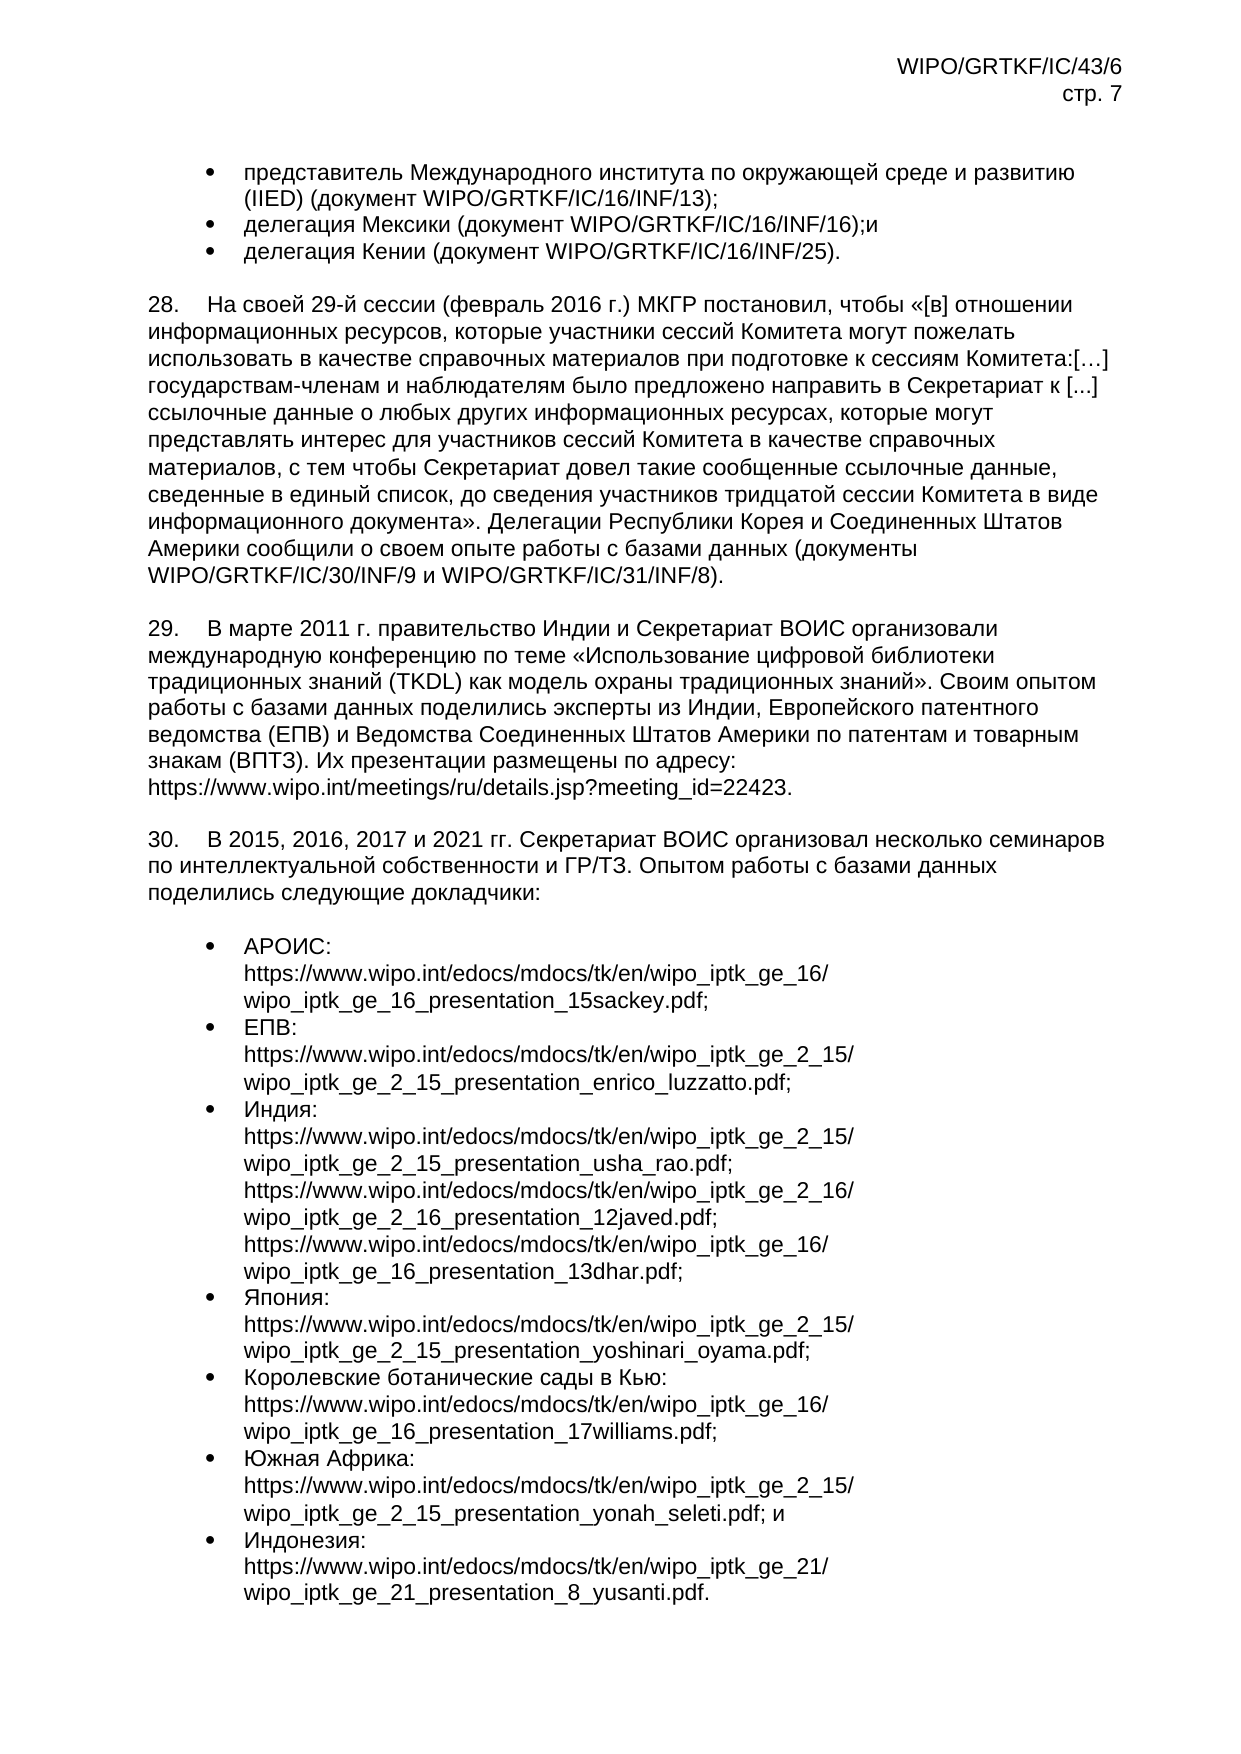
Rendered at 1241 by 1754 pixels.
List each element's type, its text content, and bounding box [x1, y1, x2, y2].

list Япония: [206, 1284, 1122, 1311]
list Королевские ботанические сады в Кью: [206, 1363, 1122, 1391]
list делегация Кении (документ WIPO/GRTKF/IC/16/INF/25). [206, 238, 1122, 264]
list АРОИС: [206, 932, 1122, 959]
list https://www.wipo.int/edocs/mdocs/tk/en/wipo_iptk_ge_2_15/wipo_iptk_ge_2_15_presentation_yoshinari_oyama.pdf; [244, 1311, 1122, 1363]
text https://www.wipo.int/edocs/mdocs/tk/en/wipo_iptk_ge_2_15/wipo_iptk_ge_2_15_presentation_yonah_seleti.pdf; и [244, 1472, 1122, 1526]
text https://www.wipo.int/edocs/mdocs/tk/en/wipo_iptk_ge_16/wipo_iptk_ge_16_presentation_17williams.pdf; [244, 1391, 1122, 1445]
list Южная Африка: [206, 1445, 1122, 1472]
list В марте 2011 г. правительство Индии и Секретариат ВОИС организовали международную конференцию по теме «Использование цифровой библиотеки традиционных знаний (TKDL) как модель охраны традиционных знаний». Своим опытом работы с базами данных поделились эксперты из Индии, Европейского патентного ведомства (ЕПВ) и Ведомства Соединенных Штатов Америки по патентам и товарным знакам (ВПТЗ). Их презентации размещены по адресу: https://www.wipo.int/meetings/ru/details.jsp?meeting_id=22423. [148, 615, 1122, 800]
text https://www.wipo.int/edocs/mdocs/tk/en/wipo_iptk_ge_2_15/wipo_iptk_ge_2_15_presentation_enrico_luzzatto.pdf; [244, 1041, 1122, 1095]
list делегация Мексики (документ WIPO/GRTKF/IC/16/INF/16);и [206, 211, 1122, 238]
text https://www.wipo.int/edocs/mdocs/tk/en/wipo_iptk_ge_2_15/wipo_iptk_ge_2_15_presentation_usha_rao.pdf; [244, 1122, 1122, 1176]
list В 2015, 2016, 2017 и 2021 гг. Секретариат ВОИС организовал несколько семинаров по интеллектуальной собственности и ГР/ТЗ. Опытом работы с базами данных поделились следующие докладчики: [148, 826, 1122, 905]
text https://www.wipo.int/edocs/mdocs/tk/en/wipo_iptk_ge_2_16/wipo_iptk_ge_2_16_presentation_12javed.pdf; [244, 1176, 1122, 1230]
text https://www.wipo.int/edocs/mdocs/tk/en/wipo_iptk_ge_16/wipo_iptk_ge_16_presentation_13dhar.pdf; [244, 1230, 1122, 1284]
list На своей 29-й сессии (февраль 2016 г.) МКГР постановил, чтобы «[в] отношении информационных ресурсов, которые участники сессий Комитета могут пожелать использовать в качестве справочных материалов при подготовке к сессиям Комитета:[…] государствам-членам и наблюдателям было предложено направить в Секретариат к [...] ссылочные данные о любых других информационных ресурсах, которые могут представлять интерес для участников сессий Комитета в качестве справочных материалов, с тем чтобы Секретариат довел такие сообщенные ссылочные данные, сведенные в единый список, до сведения участников тридцатой сессии Комитета в виде информационного документа». Делегации Республики Корея и Соединенных Штатов Америки сообщили о своем опыте работы с базами данных (документы WIPO/GRTKF/IC/30/INF/9 и WIPO/GRTKF/IC/31/INF/8). [148, 290, 1122, 588]
list представитель Международного института по окружающей среде и развитию (IIED) (документ WIPO/GRTKF/IC/16/INF/13); [206, 158, 1122, 211]
text https://www.wipo.int/edocs/mdocs/tk/en/wipo_iptk_ge_16/wipo_iptk_ge_16_presentation_15sackey.pdf; [244, 959, 1122, 1013]
text https://www.wipo.int/edocs/mdocs/tk/en/wipo_iptk_ge_21/wipo_iptk_ge_21_presentation_8_yusanti.pdf. [244, 1553, 1122, 1606]
list Индонезия: [206, 1526, 1122, 1553]
list Индия: [206, 1095, 1122, 1122]
list ЕПВ: [206, 1013, 1122, 1041]
